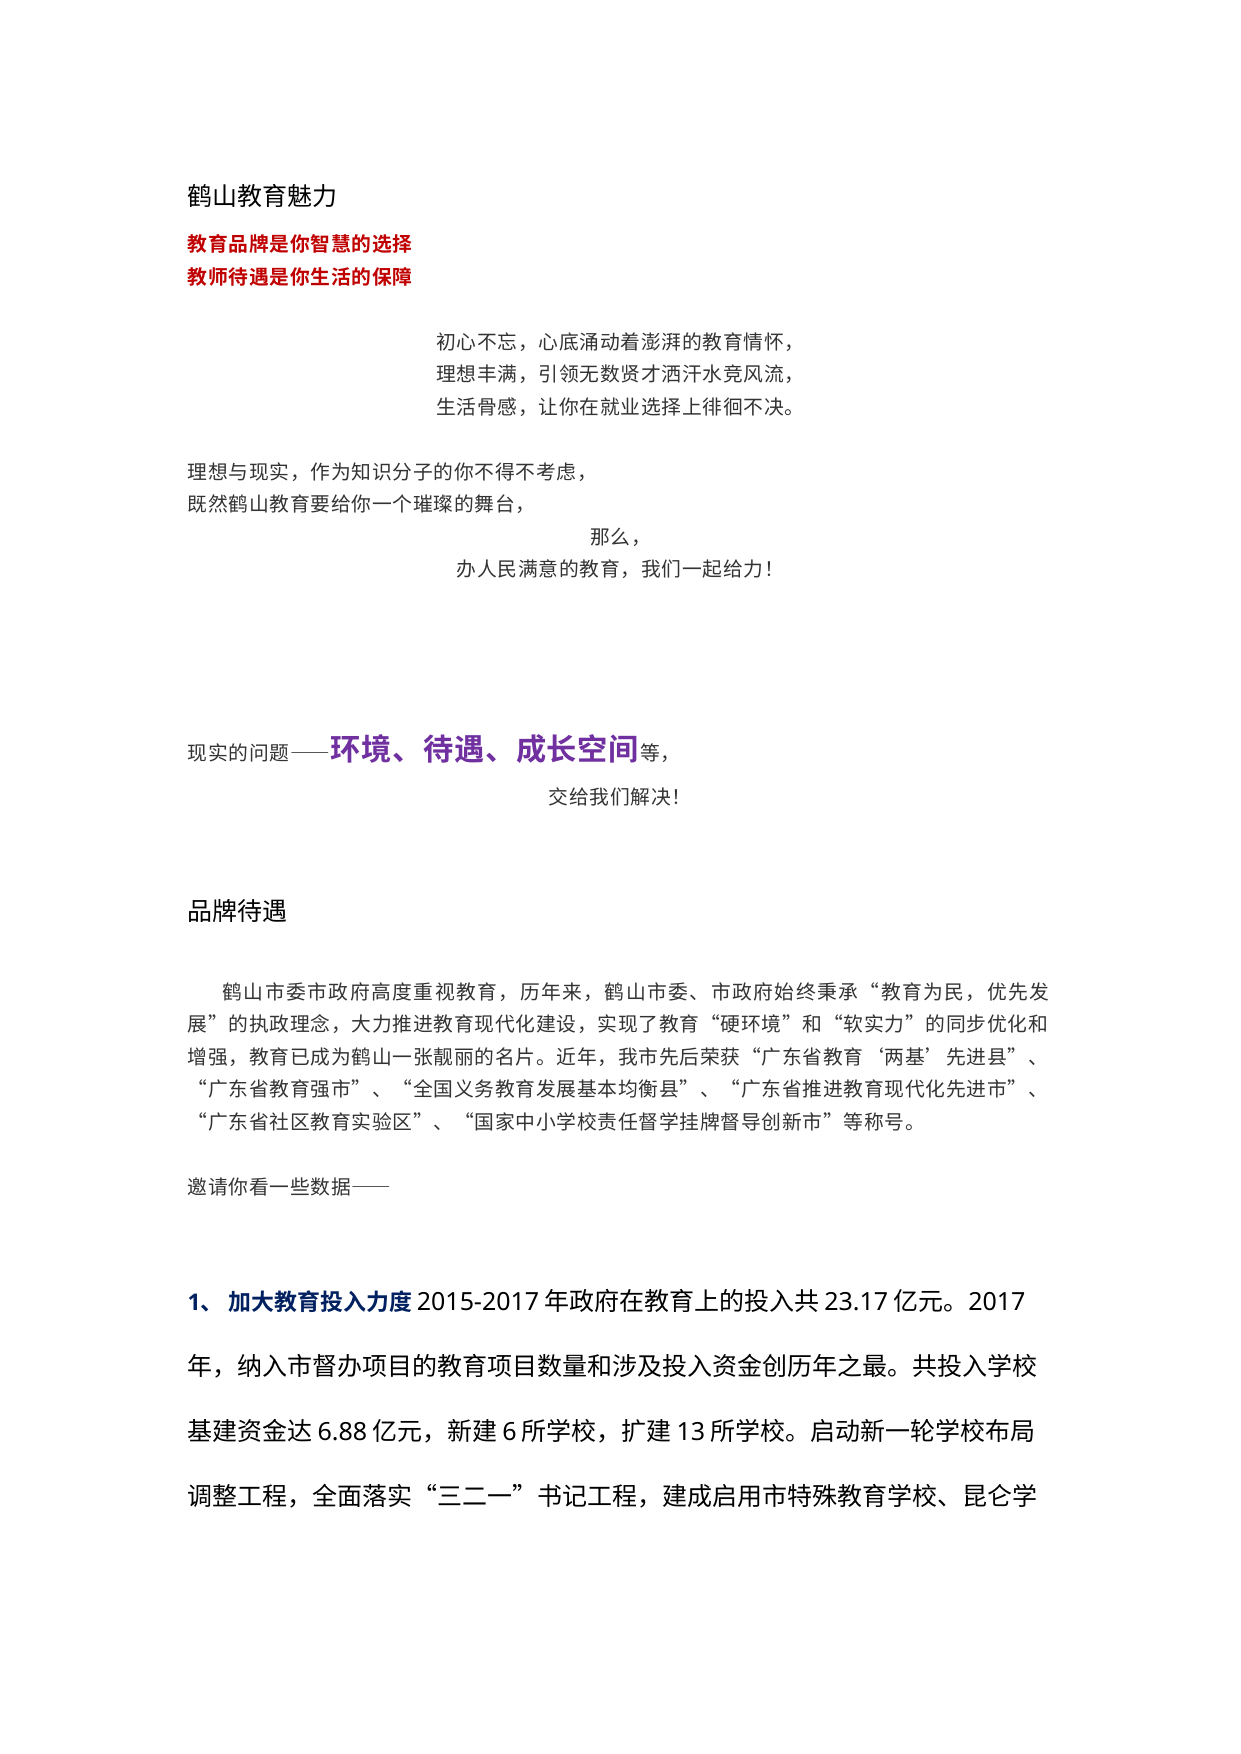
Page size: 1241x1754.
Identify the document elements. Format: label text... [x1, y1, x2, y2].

text 交给我们解决！ [187, 779, 1053, 812]
text 邀请你看一些数据—— [187, 1169, 1053, 1202]
text 现实的问题——环境、待遇、成长空间等， [187, 714, 1053, 779]
text 鹤山教育魅力 [187, 162, 1053, 227]
text 教师待遇是你生活的保障 [187, 259, 1053, 292]
text 品牌待遇 [187, 877, 1053, 942]
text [187, 1267, 1053, 1527]
text 那么， [187, 519, 1053, 552]
text 鹤山市委市政府高度重视教育，历年来，鹤山市委、市政府始终秉承“教育为民，优先发展”的执政理念，大力推进教育现代化建设，实现了教育“硬环境”和“软实力”的同步优化和增强，教育已成为鹤山一张靓丽的名片。近年，我市先后荣获“广东省教育‘两基’先进县”、“广东省教育强市”、“全国义务教育发展基本均衡县”、“广东省推进教育现代化先进市”、“广东省社区教育实验区”、“国家中小学校责任督学挂牌督导创新市”等称号。 [187, 974, 1053, 1137]
text 既然鹤山教育要给你一个璀璨的舞台， [187, 487, 1053, 519]
text 初心不忘，心底涌动着澎湃的教育情怀， [187, 324, 1053, 357]
text 教育品牌是你智慧的选择 [187, 227, 1053, 259]
text 理想与现实，作为知识分子的你不得不考虑， [187, 454, 1053, 487]
text 生活骨感，让你在就业选择上徘徊不决。 [187, 389, 1053, 422]
text 理想丰满，引领无数贤才洒汗水竞风流， [187, 357, 1053, 389]
text 办人民满意的教育，我们一起给力！ [187, 552, 1053, 584]
